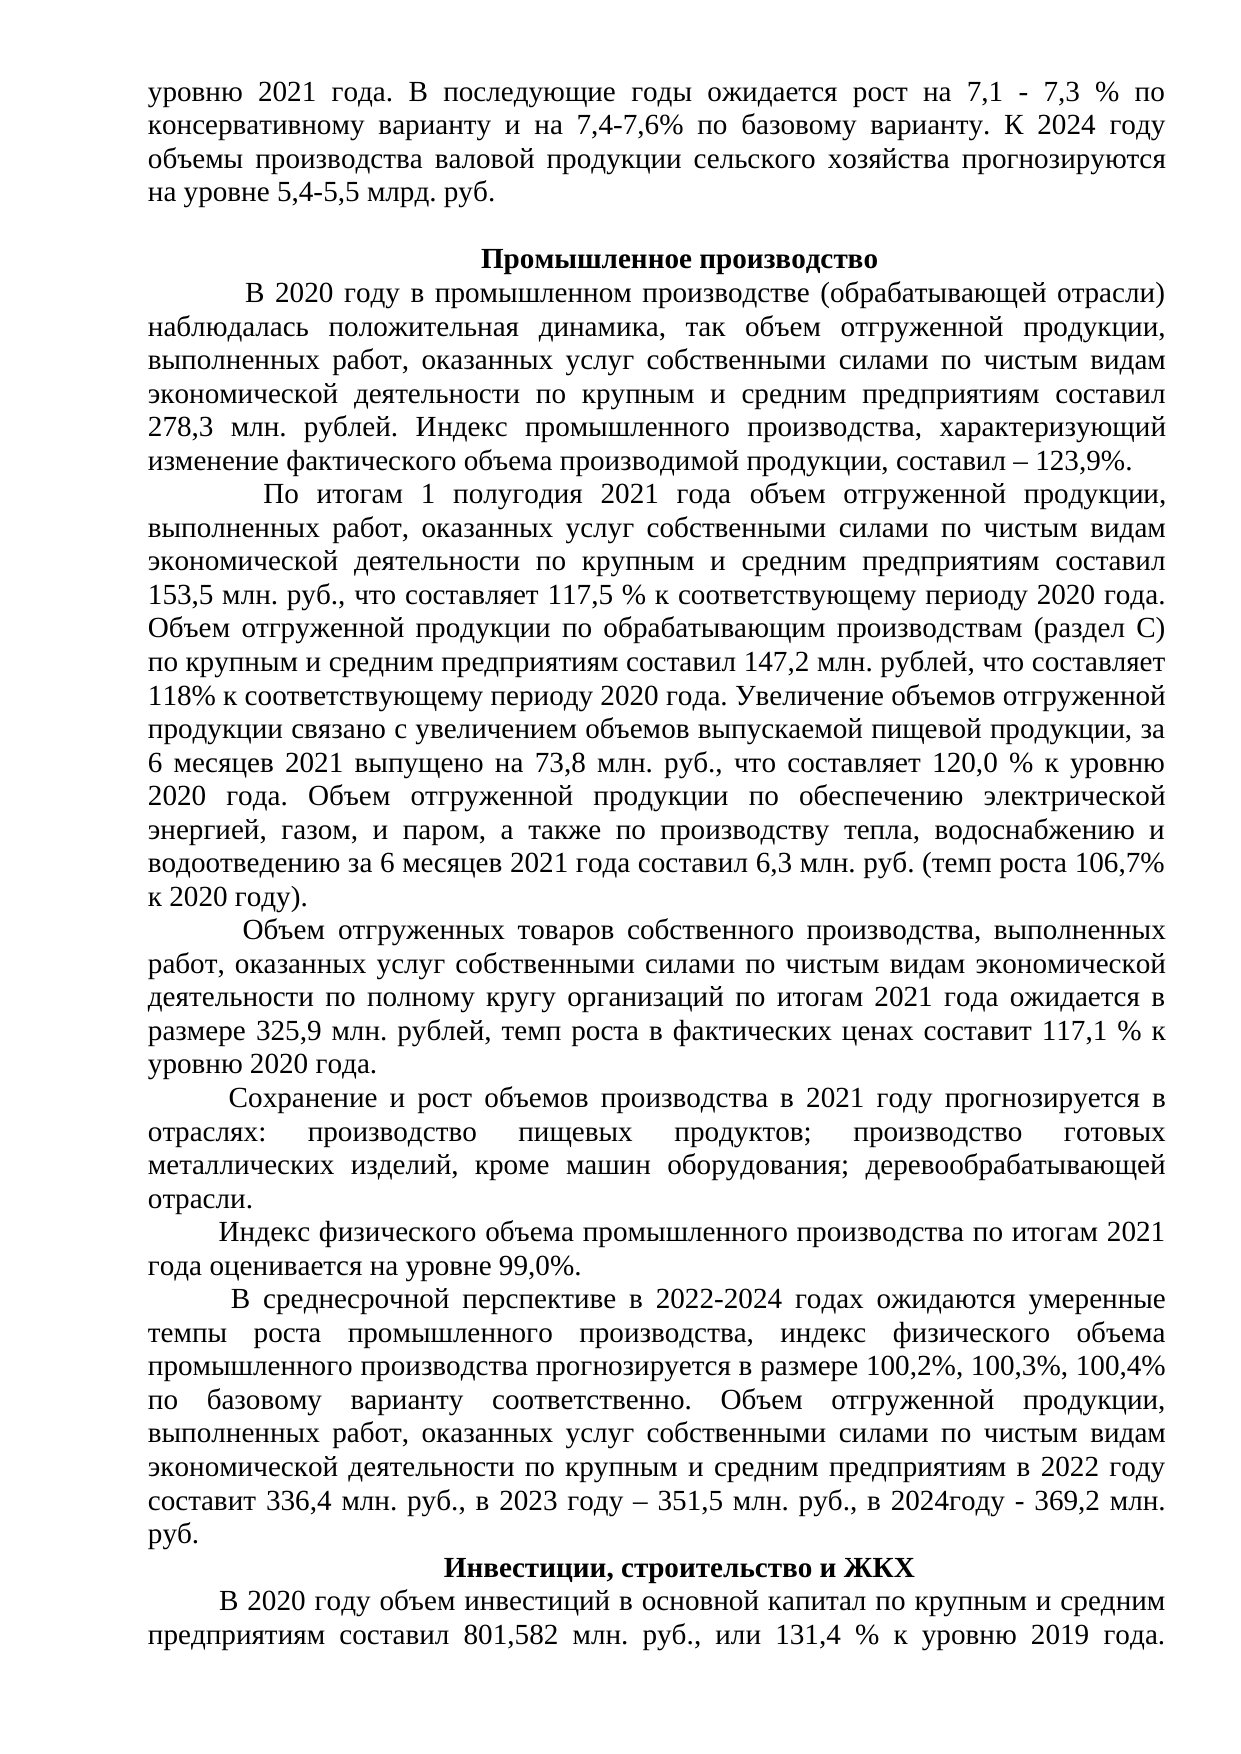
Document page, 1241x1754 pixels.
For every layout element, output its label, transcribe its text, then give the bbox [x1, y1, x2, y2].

title Сохранение и рост объемов производства в 2021 году прогнозируется в отраслях: производство пищевых продуктов; производство готовых металлических изделий, кроме машин оборудования; деревообрабатывающей отрасли. [148, 1080, 1167, 1214]
title Объем отгруженных товаров собственного производства, выполненных работ, оказанных услуг собственными силами по чистым видам экономической деятельности по полному кругу организаций по итогам 2021 года ожидается в размере 325,9 млн. рублей, темп роста в фактических ценах составит 117,1 % к уровню 2020 года. [148, 912, 1167, 1080]
title В 2020 году в промышленном производстве (обрабатывающей отрасли) наблюдалась положительная динамика, так объем отгруженной продукции, выполненных работ, оказанных услуг собственными силами по чистым видам экономической деятельности по крупным и средним предприятиям составил 278,3 млн. рублей. Индекс промышленного производства, характеризующий изменение фактического объема производимой продукции, составил – 123,9%. [148, 275, 1167, 476]
text В среднесрочной перспективе в 2022-2024 годах ожидаются умеренные темпы роста промышленного производства, индекс физического объема промышленного производства прогнозируется в размере 100,2%, 100,3%, 100,4% по базовому варианту соответственно. Объем отгруженной продукции, выполненных работ, оказанных услуг собственными силами по чистым видам экономической деятельности по крупным и средним предприятиям в 2022 году составит 336,4 млн. руб., в 2023 году – 351,5 млн. руб., в 2024году - 369,2 млн. руб. [148, 1281, 1167, 1550]
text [148, 1583, 1167, 1650]
title Инвестиции, строительство и ЖКХ [148, 1550, 1167, 1583]
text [148, 74, 1167, 208]
title Индекс физического объема промышленного производства по итогам 2021 года оценивается на уровне 99,0%. [148, 1214, 1167, 1281]
text Промышленное производство [148, 242, 1167, 275]
title По итогам 1 полугодия 2021 года объем отгруженной продукции, выполненных работ, оказанных услуг собственными силами по чистым видам экономической деятельности по крупным и средним предприятиям составил 153,5 млн. руб., что составляет 117,5 % к соответствующему периоду 2020 года. Объем отгруженной продукции по обрабатывающим производствам (раздел С) по крупным и средним предприятиям составил 147,2 млн. рублей, что составляет 118% к соответствующему периоду 2020 года. Увеличение объемов отгруженной продукции связано с увеличением объемов выпускаемой пищевой продукции, за 6 месяцев 2021 выпущено на 73,8 млн. руб., что составляет 120,0 % к уровню 2020 года. Объем отгруженной продукции по обеспечению электрической энергией, газом, и паром, а также по производству тепла, водоснабжению и водоотведению за 6 месяцев 2021 года составил 6,3 млн. руб. (темп роста 106,7% к 2020 году). [148, 476, 1167, 912]
